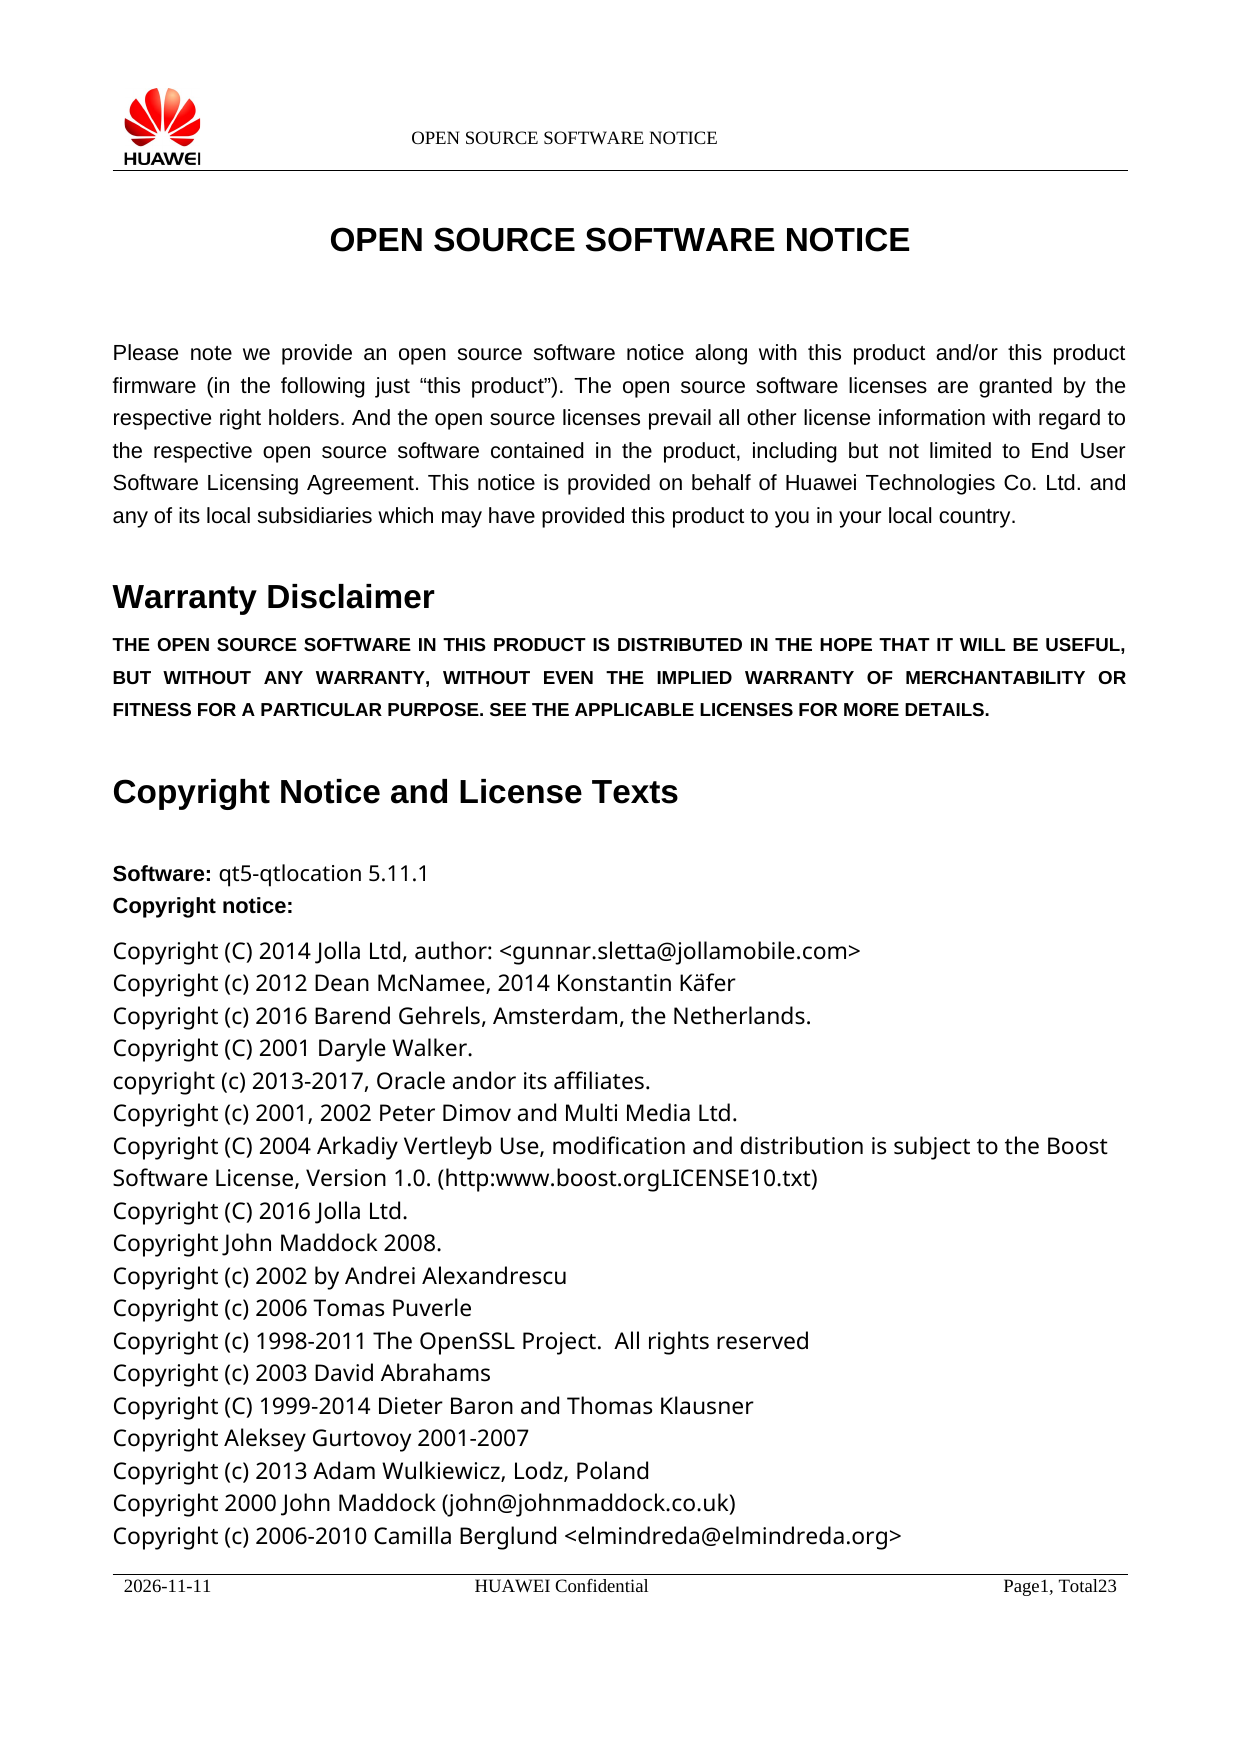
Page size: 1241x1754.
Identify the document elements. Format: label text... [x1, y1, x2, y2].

text Copyright Notice and License Texts [112, 759, 1128, 824]
text The open source software in this product is distributed in the hope that it will be useful, but WITHOUT ANY WARRANTY, without even the implied warranty of MERCHANTABILITY or FITNESS FOR A PARTICULAR PURPOSE. See the applicable licenses for more details. [112, 629, 1128, 726]
text OPEN SOURCE SOFTWARE NOTICE [112, 206, 1128, 271]
text Copyright notice: [112, 889, 1128, 921]
picture [124, 88, 201, 165]
text Please note we provide an open source software notice along with this product and/or this product firmware (in the following just “this product”). The open source software licenses are granted by the respective right holders. And the open source licenses prevail all other license information with regard to the respective open source software contained in the product, including but not limited to End User Software Licensing Agreement. This notice is provided on behalf of Huawei Technologies Co. Ltd. and any of its local subsidiaries which may have provided this product to you in your local country. [112, 336, 1128, 531]
title Software: qt5-qtlocation 5.11.1 [112, 856, 1128, 889]
text Warranty Disclaimer [112, 564, 1128, 629]
